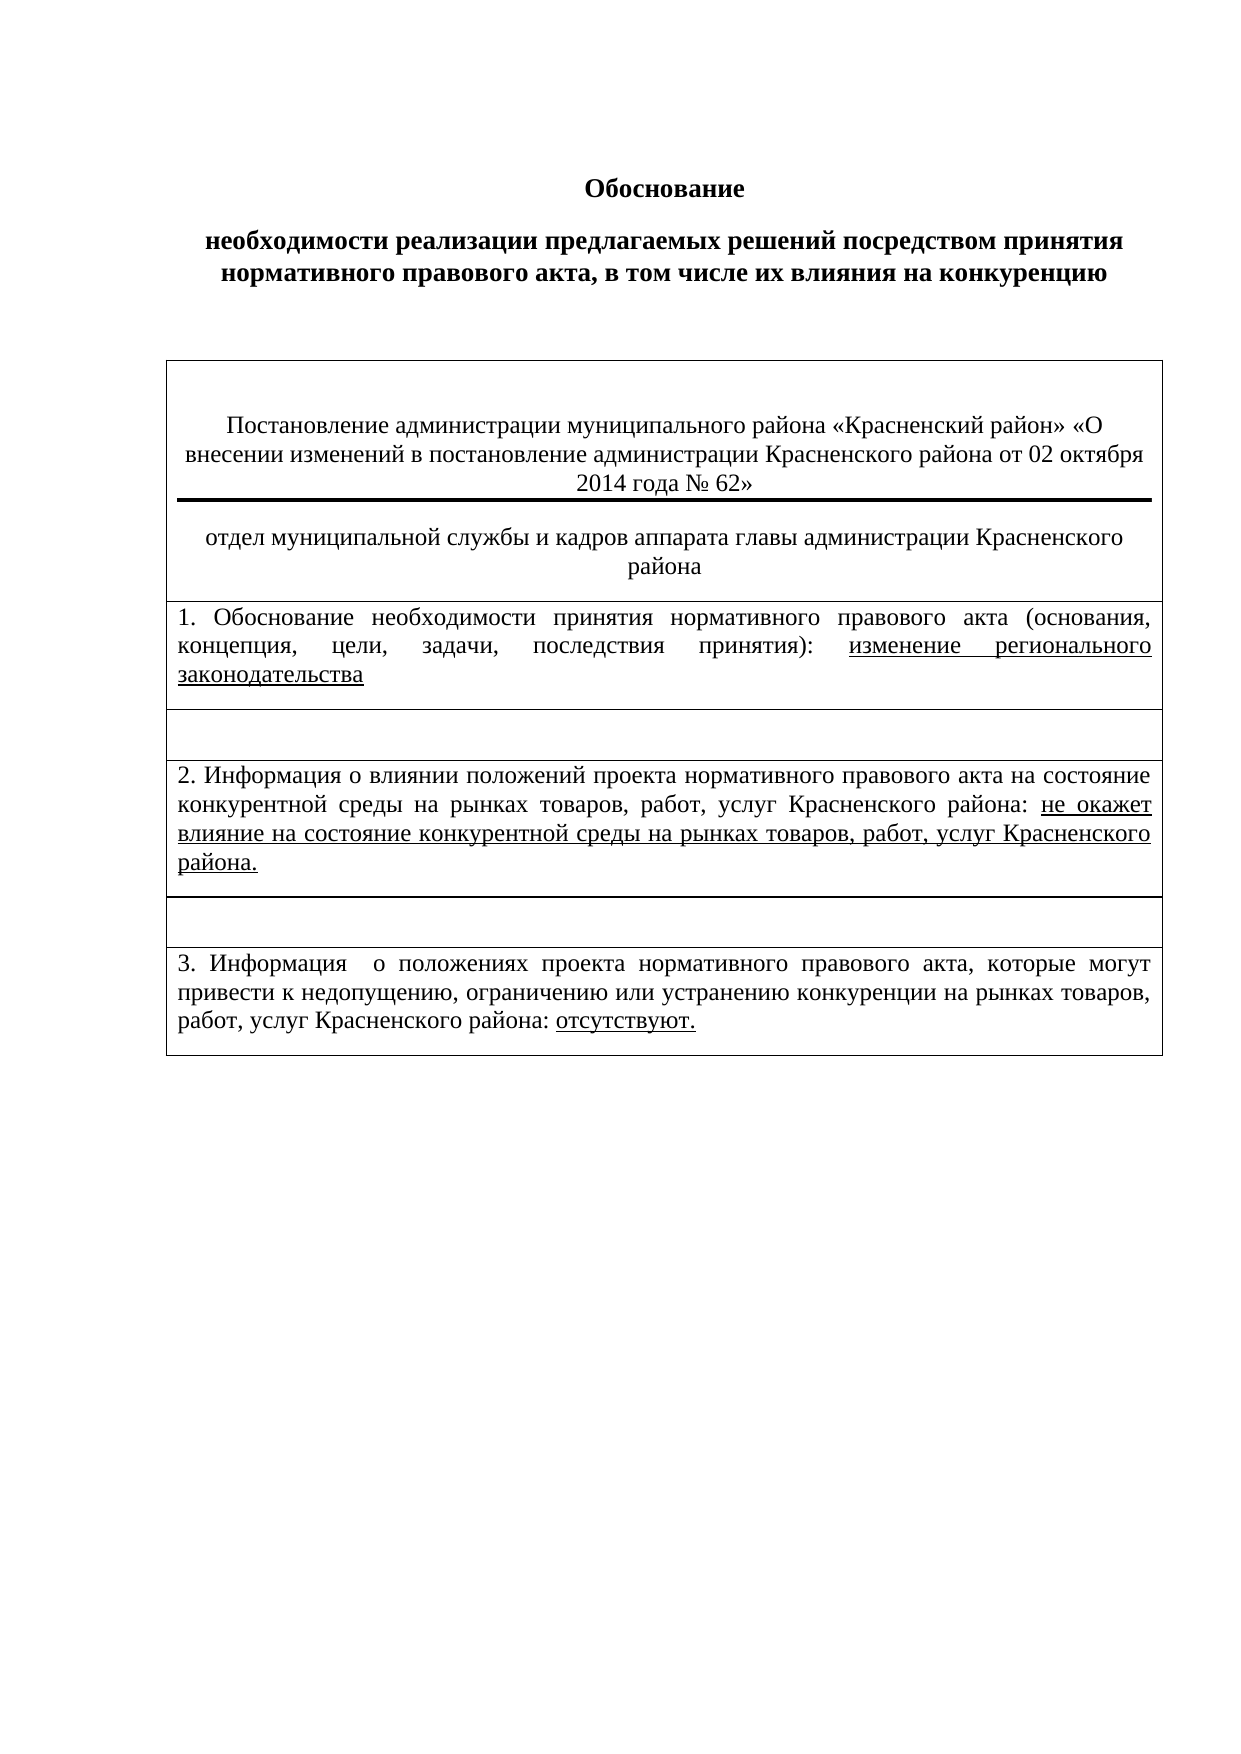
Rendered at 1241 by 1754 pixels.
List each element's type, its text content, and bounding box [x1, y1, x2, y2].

table_cell 2. Информация о влиянии положений проекта нормативного правового акта на состояние конкурентной среды на рынках товаров, работ, услуг Красненского района: не окажет влияние на состояние конкурентной среды на рынках товаров, работ, услуг Красненского района. [167, 761, 1162, 896]
table_cell [167, 710, 1162, 759]
text необходимости реализации предлагаемых решений посредством принятия нормативного правового акта, в том числе их влияния на конкуренцию [177, 224, 1152, 287]
table_header Постановление администрации муниципального района «Красненский район» «О внесении изменений в постановление администрации Красненского района от 02 октября 2014 года № 62» отдел муниципальной службы и кадров аппарата главы администрации Красненского района [167, 361, 1162, 601]
table_cell 1. Обоснование необходимости принятия нормативного правового акта (основания, концепция, цели, задачи, последствия принятия): изменение регионального законодательства [167, 602, 1162, 709]
table_cell [167, 898, 1162, 947]
table_cell 3. Информация о положениях проекта нормативного правового акта, которые могут привести к недопущению, ограничению или устранению конкуренции на рынках товаров, работ, услуг Красненского района: отсутствуют. [167, 948, 1162, 1055]
text Обоснование [177, 172, 1152, 204]
